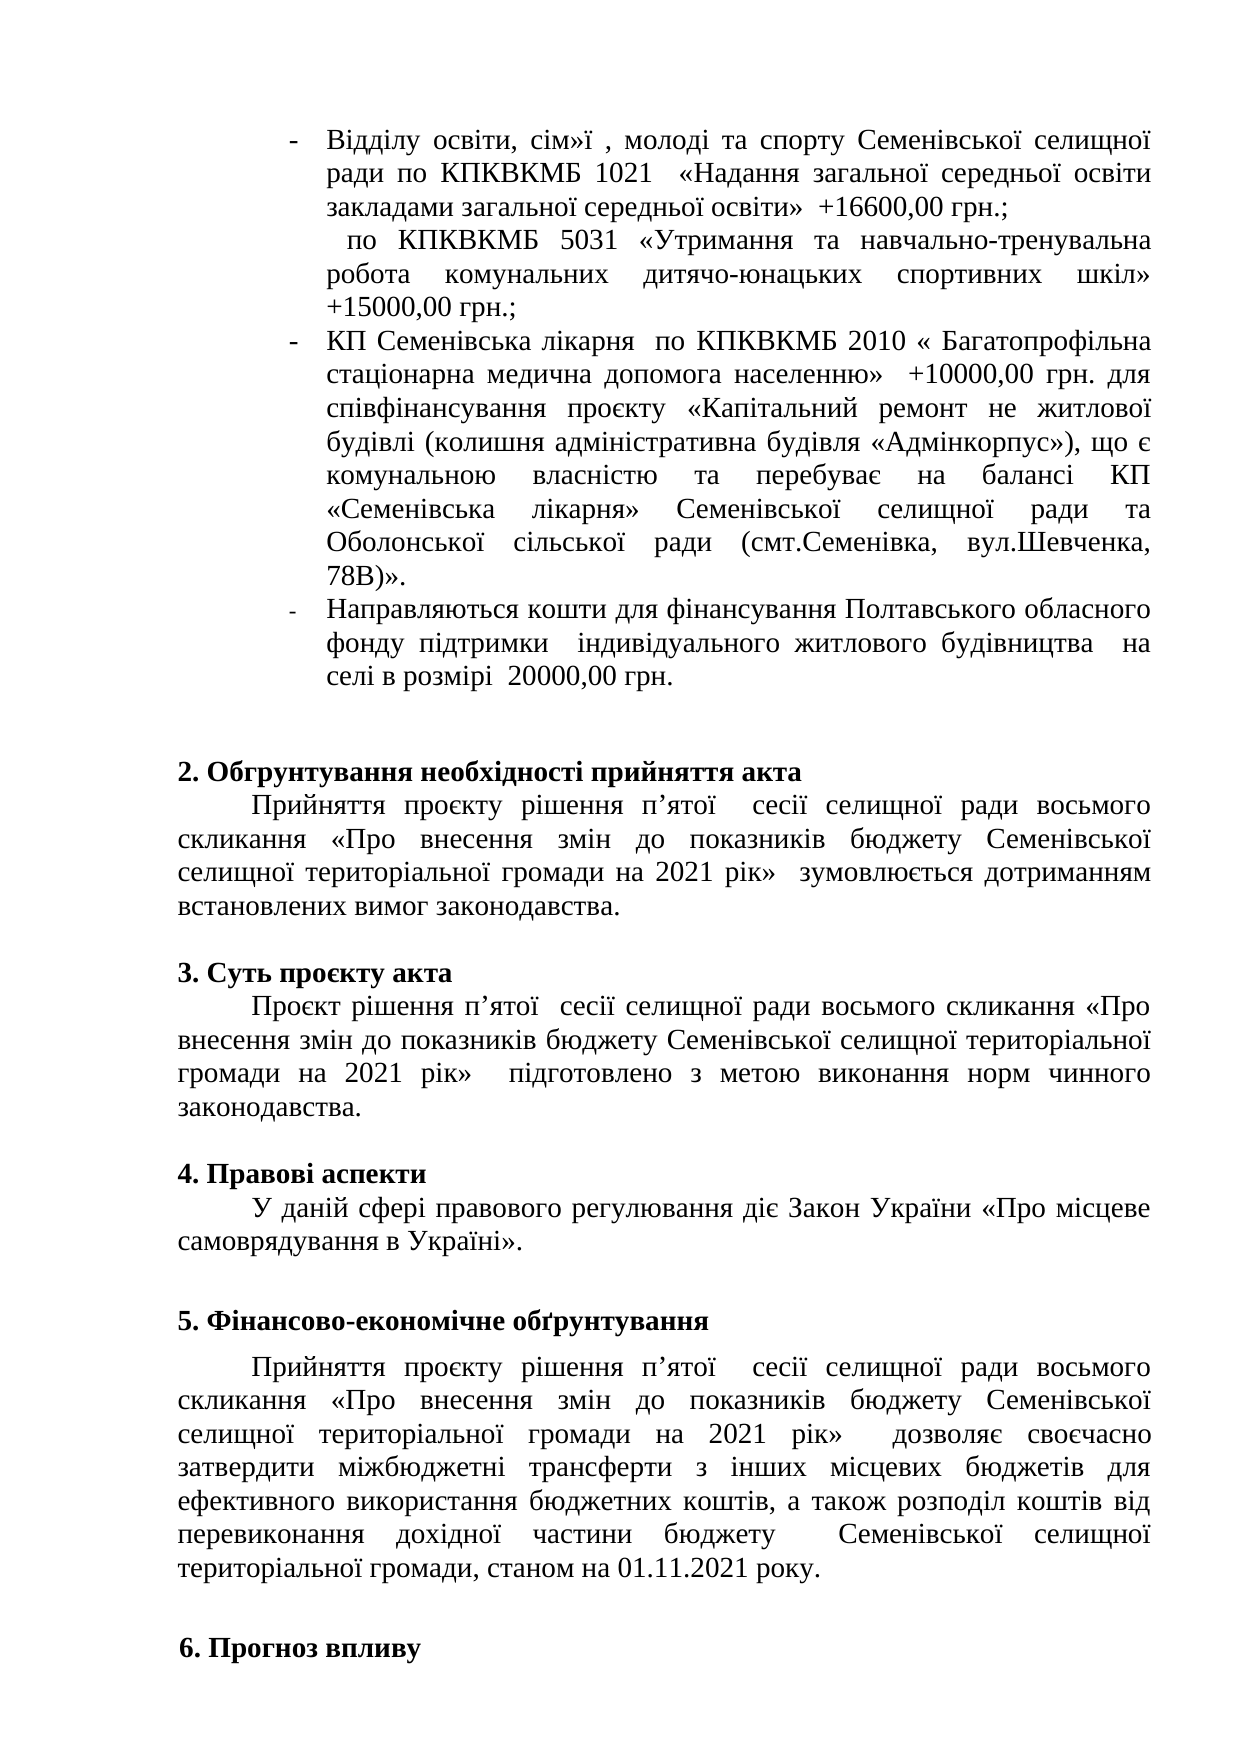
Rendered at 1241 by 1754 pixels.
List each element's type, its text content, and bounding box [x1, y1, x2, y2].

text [177, 1349, 1152, 1584]
text 6. Прогноз впливу [177, 1630, 1152, 1663]
list Відділу освіти, сім»ї , молоді та спорту Семенівської селищної ради по КПКВКМБ 1021 «Надання загальної середньої освіти закладами загальної середньої освіти» +16600,00 грн.; [288, 122, 1152, 222]
text 5. Фінансово-економічне обґрунтування [177, 1303, 1152, 1336]
text 3. Суть проєкту акта [177, 955, 1152, 988]
list КП Семенівська лікарня по КПКВКМБ 2010 « Багатопрофільна стаціонарна медична допомога населенню» +10000,00 грн. для співфінансування проєкту «Капітальний ремонт не житлової будівлі (колишня адміністративна будівля «Адмінкорпус»), що є комунальною власністю та перебуває на балансі КП «Семенівська лікарня» Семенівської селищної ради та Оболонської сільської ради (смт.Семенівка, вул.Шевченка, 78В)». [288, 323, 1152, 591]
list Направляються кошти для фінансування Полтавського обласного фонду підтримки індивідуального житлового будівництва на селі в розмірі 20000,00 грн. [288, 591, 1152, 692]
text 2. Обгрунтування необхідності прийняття акта [177, 754, 1152, 787]
text Прийняття проєкту рішення п’ятої сесії селищної ради восьмого скликання «Про внесення змін до показників бюджету Семенівської селищної територіальної громади на 2021 рік» зумовлюється дотриманням встановлених вимог законодавства. [177, 787, 1152, 921]
text 4. Правові аспекти [177, 1156, 1152, 1190]
text Проєкт рішення п’ятої сесії селищної ради восьмого скликання «Про внесення змін до показників бюджету Семенівської селищної територіальної громади на 2021 рік» підготовлено з метою виконання норм чинного законодавства. [177, 988, 1152, 1123]
text У даній сфері правового регулювання діє Закон України «Про місцеве самоврядування в Україні». [177, 1190, 1152, 1257]
list по КПКВКМБ 5031 «Утримання та навчально-тренувальна робота комунальних дитячо-юнацьких спортивних шкіл» +15000,00 грн.; [326, 222, 1152, 323]
